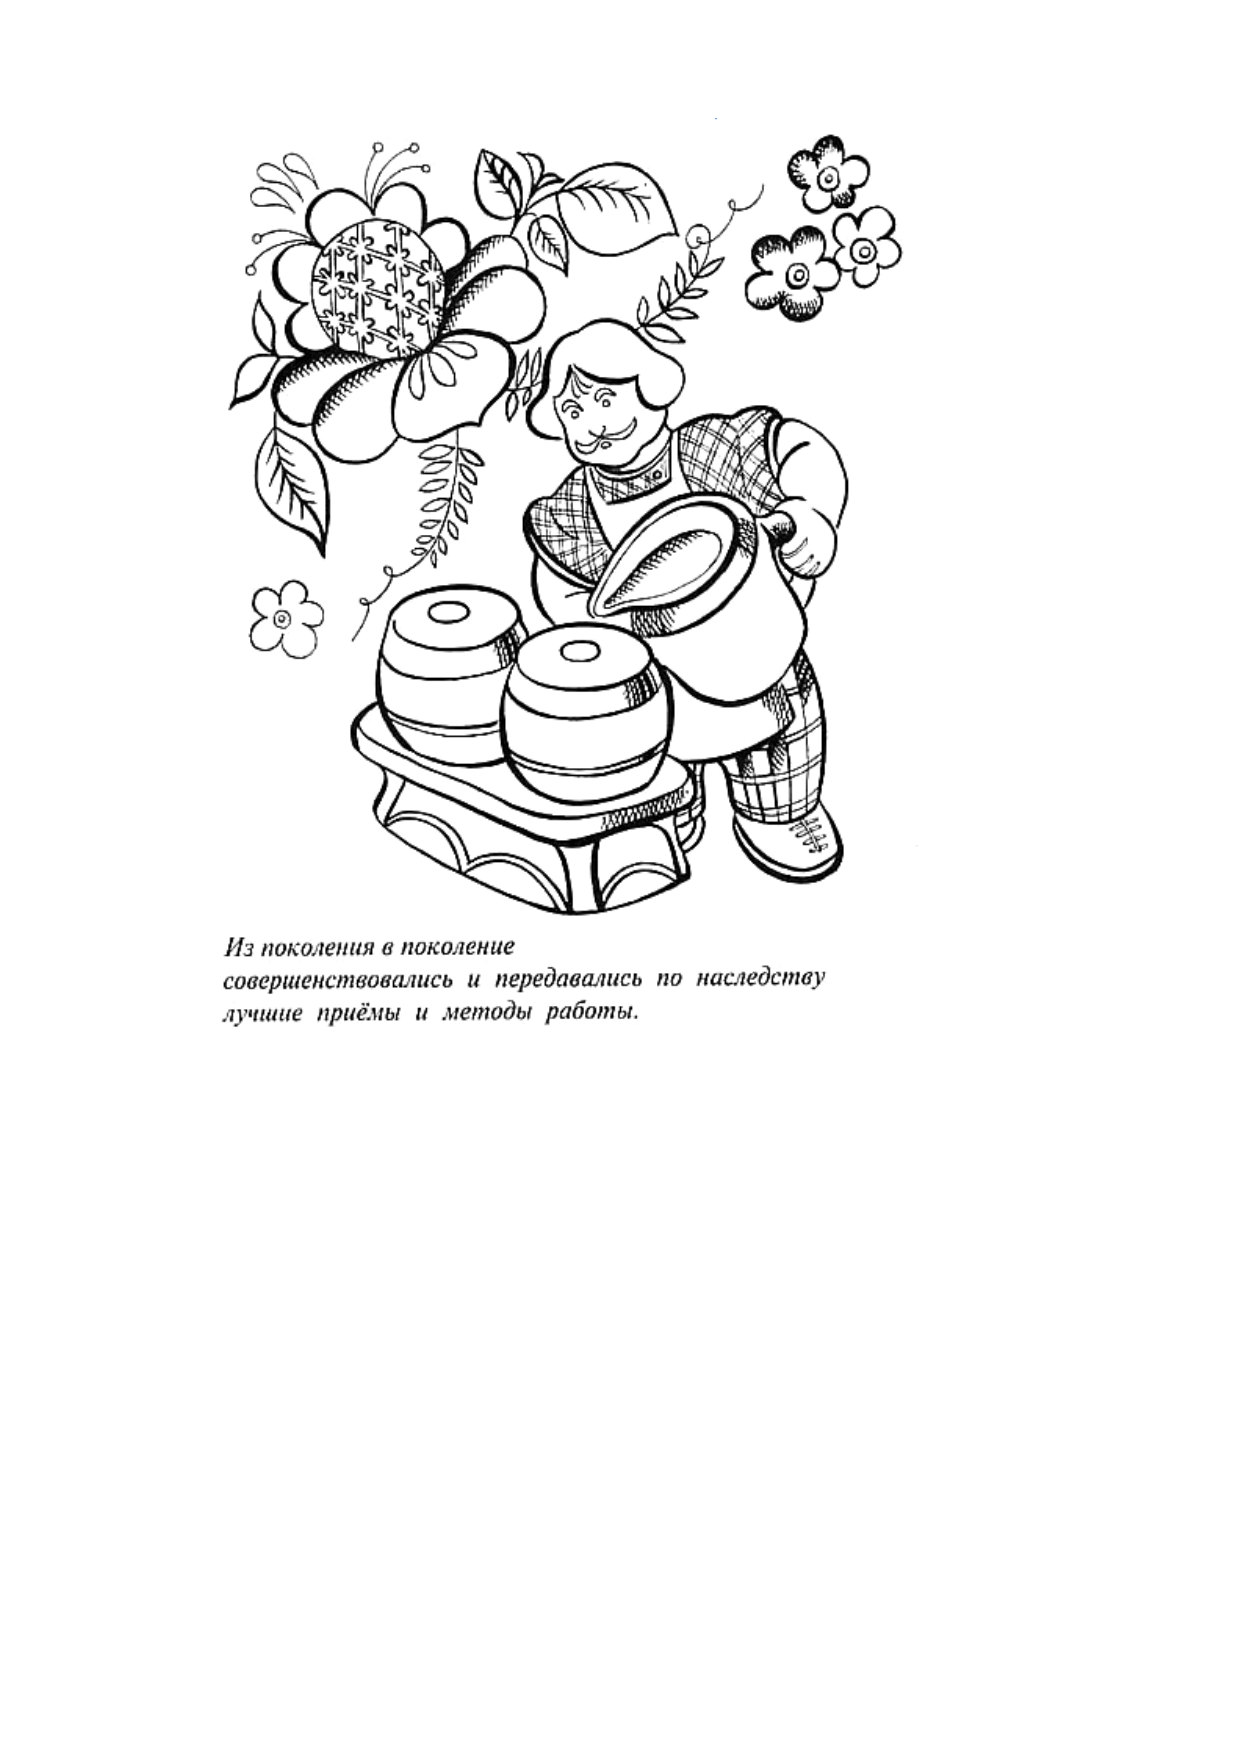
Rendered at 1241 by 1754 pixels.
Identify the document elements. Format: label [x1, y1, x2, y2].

picture [177, 118, 919, 1066]
